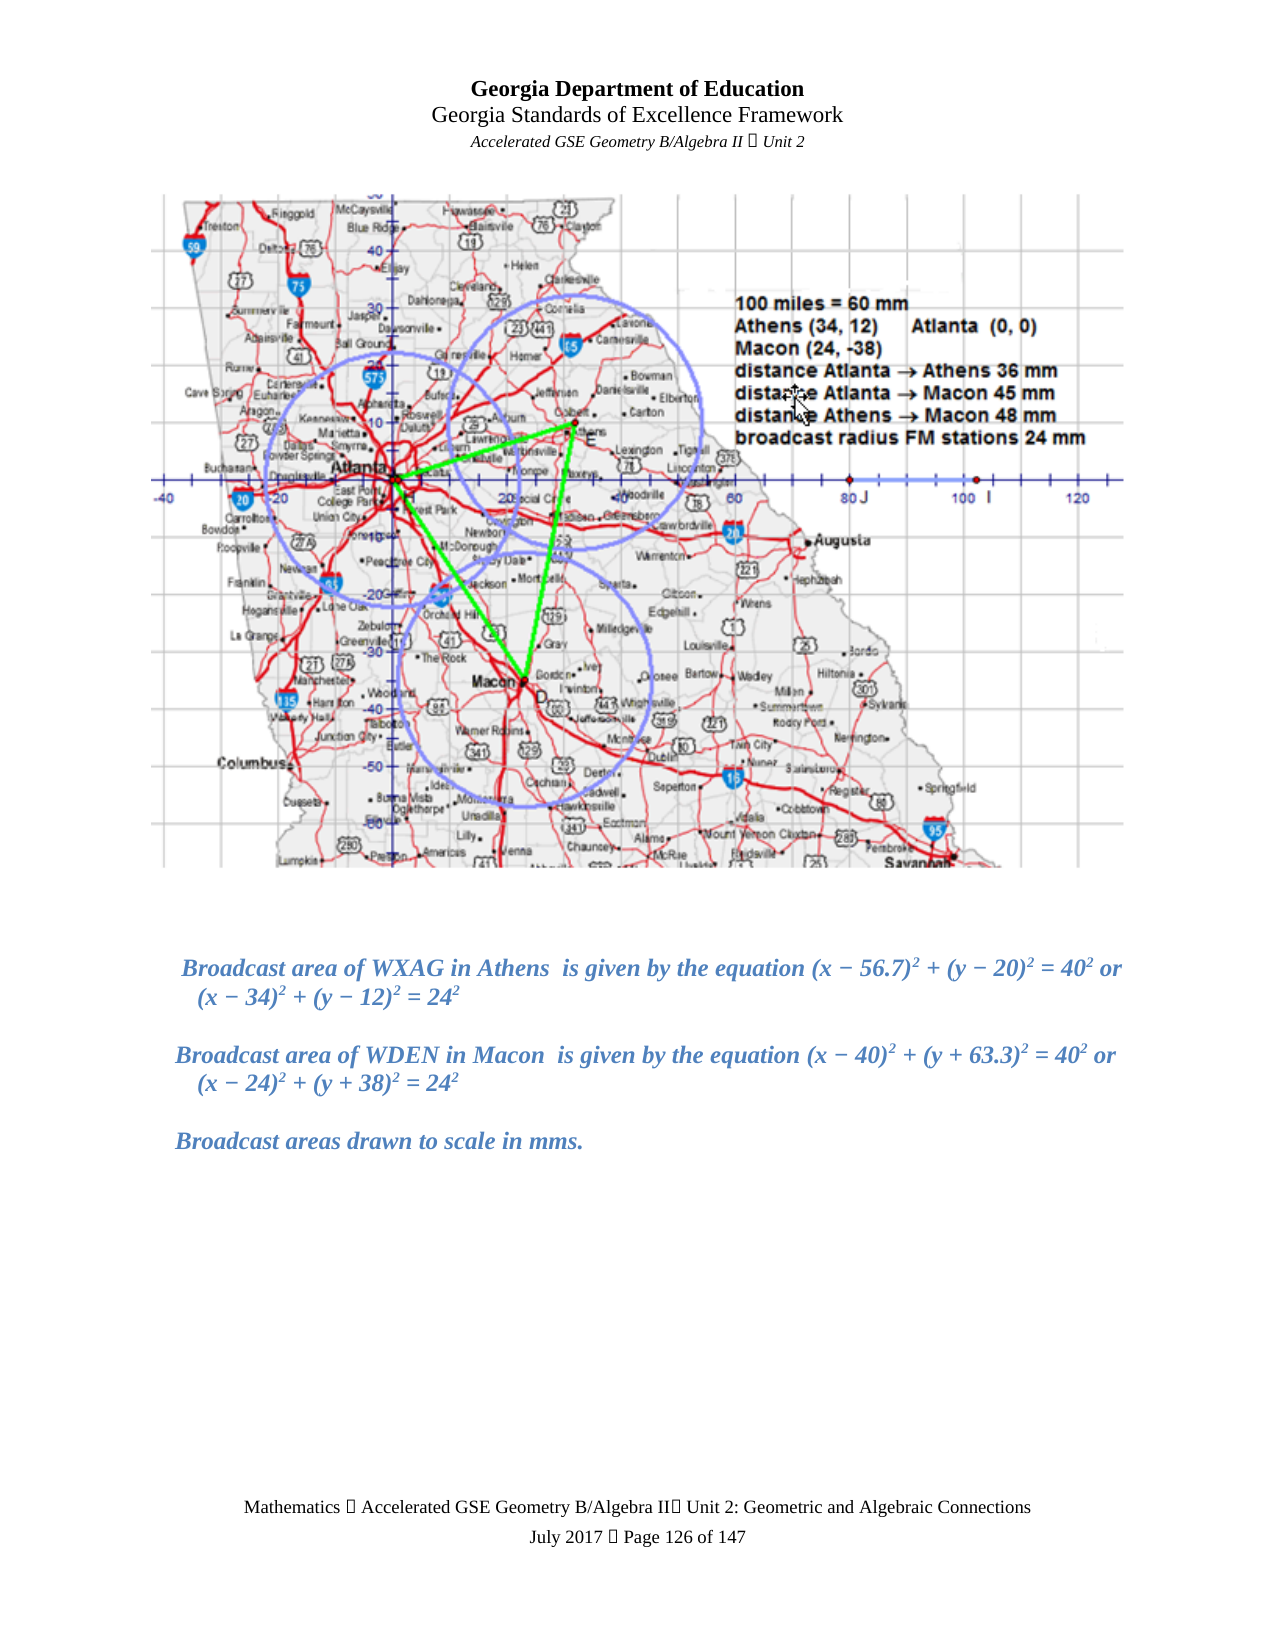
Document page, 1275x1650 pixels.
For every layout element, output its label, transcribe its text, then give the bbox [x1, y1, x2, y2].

text Broadcast areas drawn to scale in mms. [169, 1126, 1125, 1155]
picture [151, 182, 1129, 876]
text Broadcast area of WXAG in Athens is given by the equation (x − 56.7)2 + (y − 20)2 = 402 or (x − 34)2 + (y − 12)2 = 242 [169, 953, 1125, 1011]
text Broadcast area of WDEN in Macon is given by the equation (x − 40)2 + (y + 63.3)2 = 402 or (x − 24)2 + (y + 38)2 = 242 [169, 1040, 1125, 1097]
